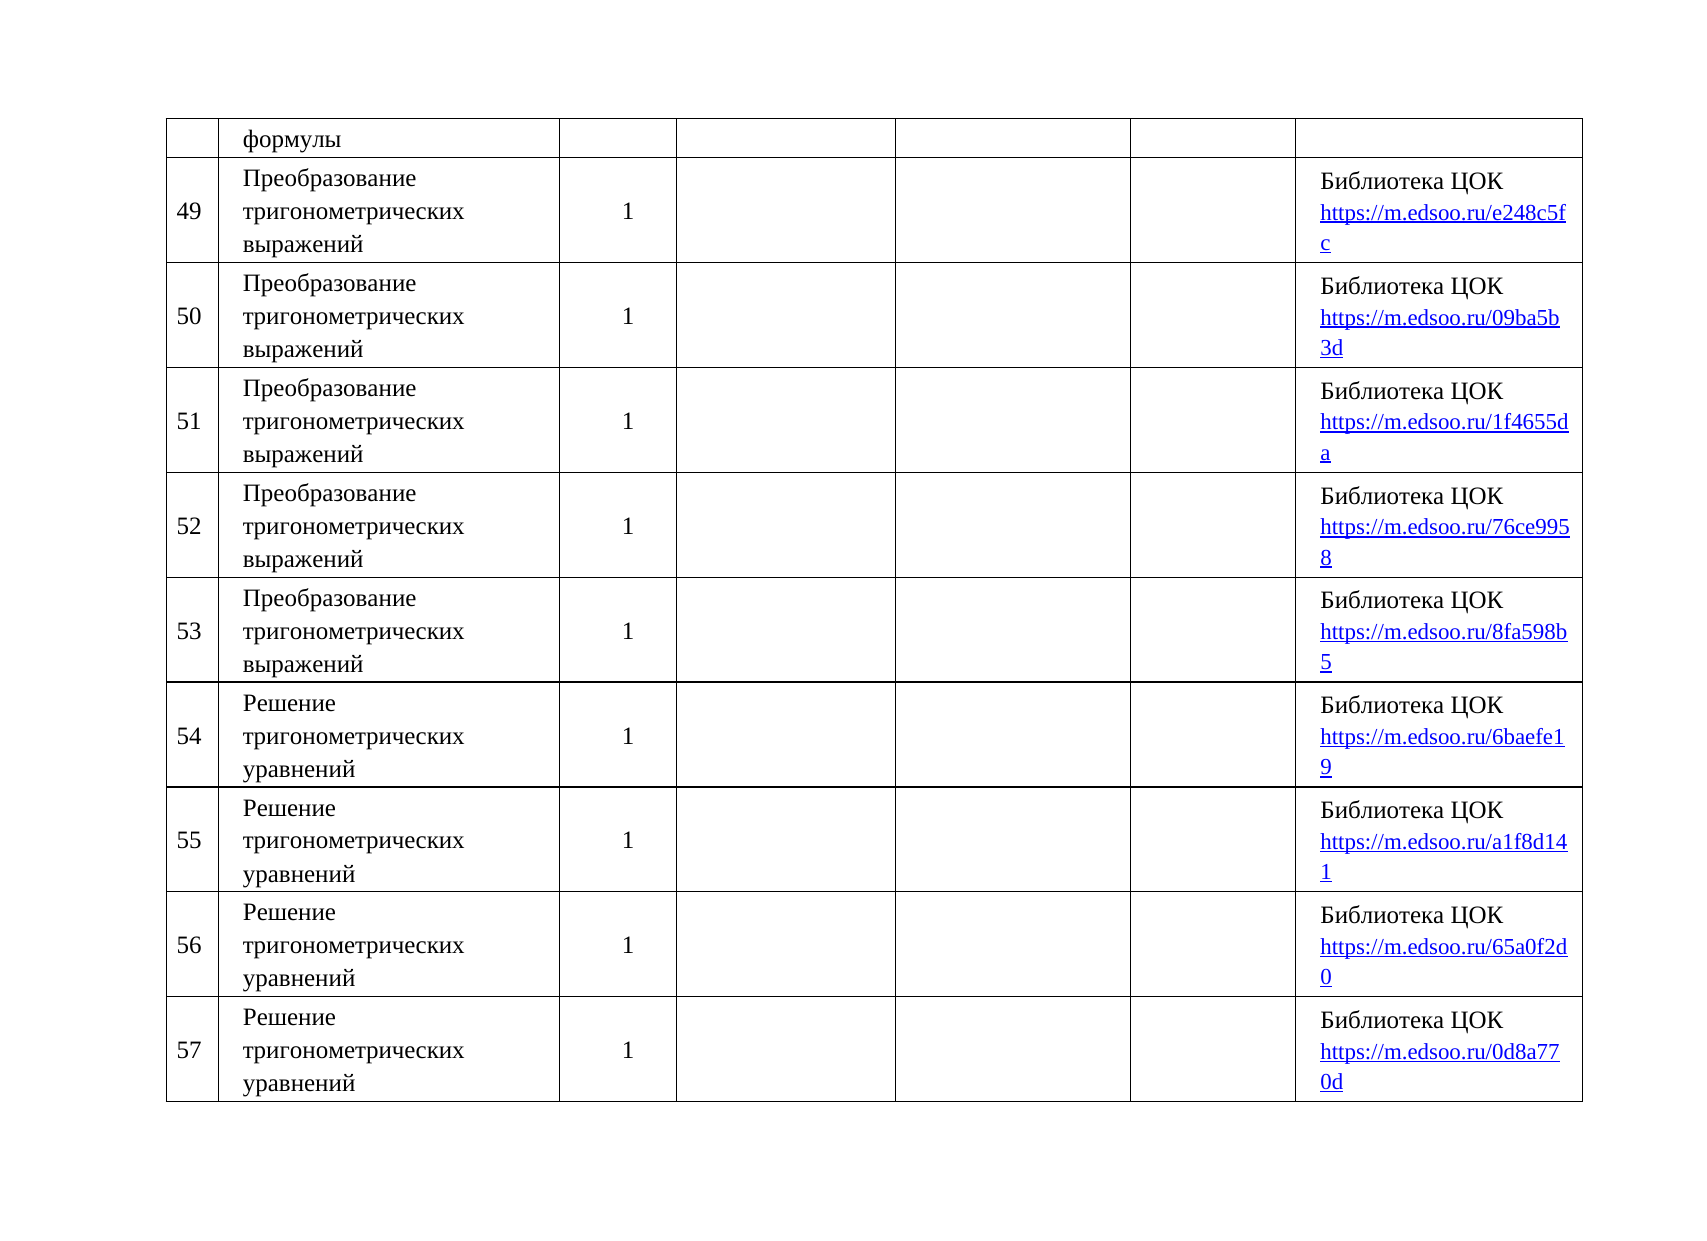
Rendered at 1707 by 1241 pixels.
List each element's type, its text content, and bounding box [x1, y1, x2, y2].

table_cell Библиотека ЦОК https://m.edsoo.ru/8fa598b5 [1296, 578, 1582, 681]
table_cell [677, 158, 895, 262]
table_cell Преобразование тригонометрических выражений [219, 368, 559, 472]
table_cell Библиотека ЦОК https://m.edsoo.ru/1f4655da [1296, 368, 1582, 472]
table_cell 1 [560, 683, 676, 786]
table_cell Библиотека ЦОК https://m.edsoo.ru/0d8a770d [1296, 997, 1582, 1101]
table_cell [896, 158, 1130, 262]
table_cell 50 [167, 263, 218, 367]
table_cell 1 [560, 578, 676, 681]
table_cell Решение тригонометрических уравнений [219, 788, 559, 891]
table_cell 1 [560, 997, 676, 1101]
table_cell Преобразование тригонометрических выражений [219, 158, 559, 262]
table_cell [1131, 892, 1295, 996]
table_cell [677, 997, 895, 1101]
table_cell Библиотека ЦОК https://m.edsoo.ru/76ce9958 [1296, 473, 1582, 577]
table_cell 52 [167, 473, 218, 577]
table_cell 56 [167, 892, 218, 996]
table_cell [677, 368, 895, 472]
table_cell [219, 119, 559, 157]
table_cell [677, 578, 895, 681]
table_cell Преобразование тригонометрических выражений [219, 473, 559, 577]
table_cell [896, 578, 1130, 681]
table_cell [1131, 158, 1295, 262]
table_cell 51 [167, 368, 218, 472]
table_cell Решение тригонометрических уравнений [219, 892, 559, 996]
table_cell [677, 119, 895, 157]
table_cell 48 [167, 119, 218, 157]
table_cell Библиотека ЦОК https://m.edsoo.ru/09ba5b3d [1296, 263, 1582, 367]
table_cell Преобразование тригонометрических выражений [219, 263, 559, 367]
table_cell [1131, 788, 1295, 891]
table_cell [896, 997, 1130, 1101]
table_cell [677, 683, 895, 786]
table_cell 1 [560, 473, 676, 577]
table_cell [1131, 119, 1295, 157]
table_cell 1 [560, 119, 676, 157]
table_cell Решение тригонометрических уравнений [219, 683, 559, 786]
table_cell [219, 997, 559, 1101]
table_cell [896, 788, 1130, 891]
table_cell 1 [560, 892, 676, 996]
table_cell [1296, 119, 1582, 157]
table_cell 57 [167, 997, 218, 1101]
table_cell [1131, 683, 1295, 786]
table_cell [896, 119, 1130, 157]
table_cell [677, 473, 895, 577]
table_cell Библиотека ЦОК https://m.edsoo.ru/a1f8d141 [1296, 788, 1582, 891]
table_cell Библиотека ЦОК https://m.edsoo.ru/65a0f2d0 [1296, 892, 1582, 996]
table_cell 1 [560, 788, 676, 891]
table_cell [1131, 997, 1295, 1101]
table_cell [1131, 578, 1295, 681]
table_cell [1131, 263, 1295, 367]
table_cell 1 [560, 158, 676, 262]
table_cell [896, 263, 1130, 367]
table_cell [1131, 473, 1295, 577]
table_cell [896, 683, 1130, 786]
table_cell [677, 892, 895, 996]
table_cell [896, 473, 1130, 577]
table_cell 1 [560, 263, 676, 367]
table_cell [1131, 368, 1295, 472]
table_cell 54 [167, 683, 218, 786]
table_cell [677, 263, 895, 367]
table_cell [896, 368, 1130, 472]
table_cell [677, 788, 895, 891]
table_cell 55 [167, 788, 218, 891]
table_cell 49 [167, 158, 218, 262]
table_cell 53 [167, 578, 218, 681]
table_cell [896, 892, 1130, 996]
table_cell Преобразование тригонометрических выражений [219, 578, 559, 681]
table_cell Библиотека ЦОК https://m.edsoo.ru/e248c5fc [1296, 158, 1582, 262]
table_cell 1 [560, 368, 676, 472]
table_cell Библиотека ЦОК https://m.edsoo.ru/6baefe19 [1296, 683, 1582, 786]
